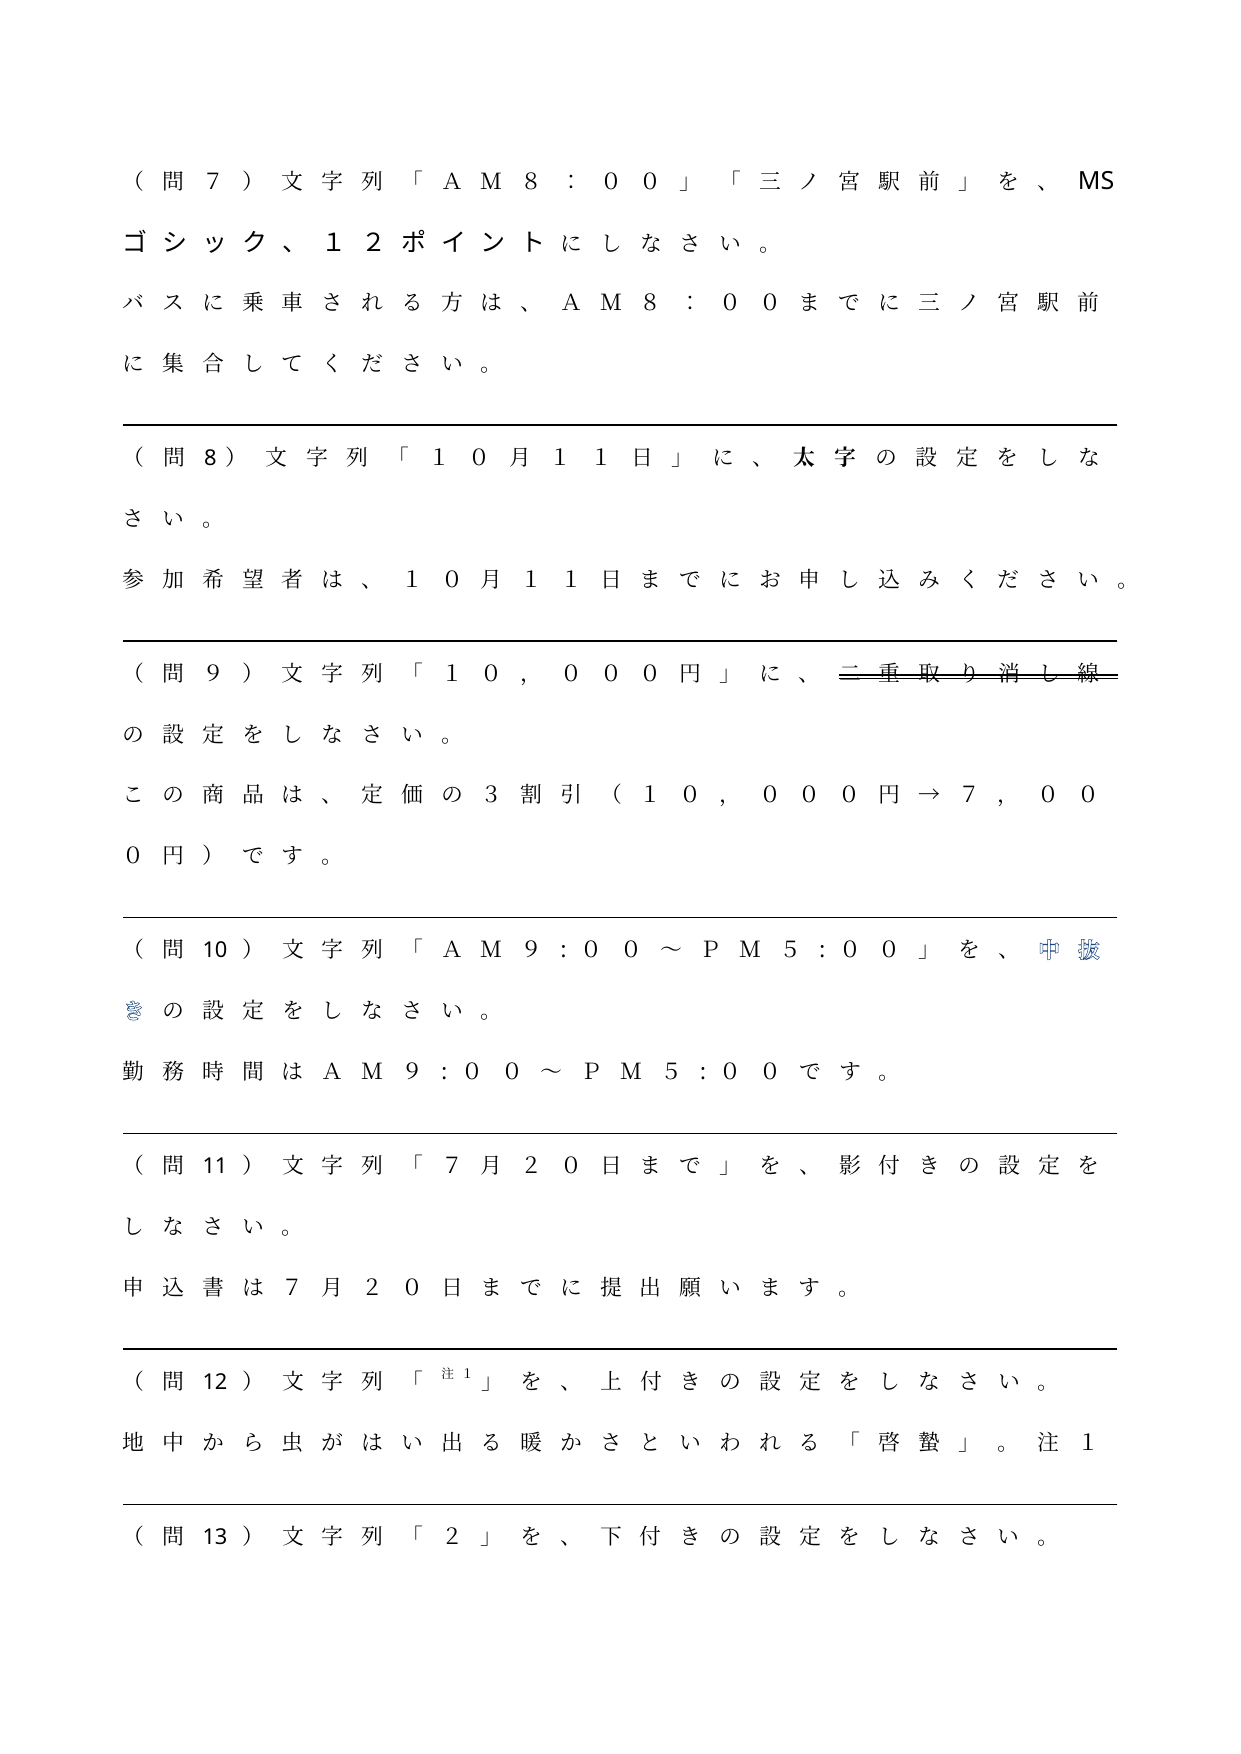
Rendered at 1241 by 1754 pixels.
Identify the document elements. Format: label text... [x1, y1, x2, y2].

text （問13）文字列「２」を、下付きの設定をしなさい。 [123, 1505, 1117, 1566]
text （問10）文字列「ＡＭ９:００～ＰＭ５:００」を、中抜きの設定をしなさい。 [123, 918, 1117, 1039]
text 勤務時間はＡＭ９:００～ＰＭ５:００です。 [123, 1039, 1117, 1100]
text この商品は、定価の３割引（１０，０００円→７，０００円）です。 [123, 763, 1117, 884]
text （問11）文字列「７月２０日まで」を、影付きの設定をしなさい。 [123, 1134, 1117, 1255]
text 申込書は７月２０日までに提出願います。 [123, 1255, 1117, 1316]
text バスに乗車される方は、ＡＭ８：００までに三ノ宮駅前に集合してください。 [123, 271, 1117, 392]
text （問8）文字列「１０月１１日」に、太字の設定をしなさい。 [123, 426, 1117, 547]
text （問12）文字列「注１」を、上付きの設定をしなさい。 [123, 1350, 1117, 1411]
text （問７）文字列「ＡＭ８：００」「三ノ宮駅前」を、MSゴシック、１２ポイントにしなさい。 [123, 149, 1117, 271]
text （問９）文字列「１０，０００円」に、二重取り消し線の設定をしなさい。 [123, 642, 1117, 763]
text 地中から虫がはい出る暖かさといわれる「啓蟄」。注１ [123, 1411, 1117, 1471]
text 参加希望者は、１０月１１日までにお申し込みください。 [123, 547, 1117, 608]
